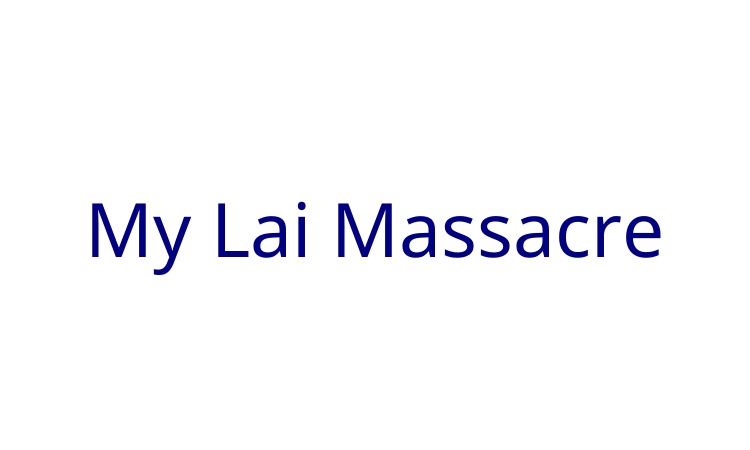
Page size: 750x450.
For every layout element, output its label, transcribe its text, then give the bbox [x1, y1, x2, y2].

text My Lai Massacre [75, 177, 675, 279]
